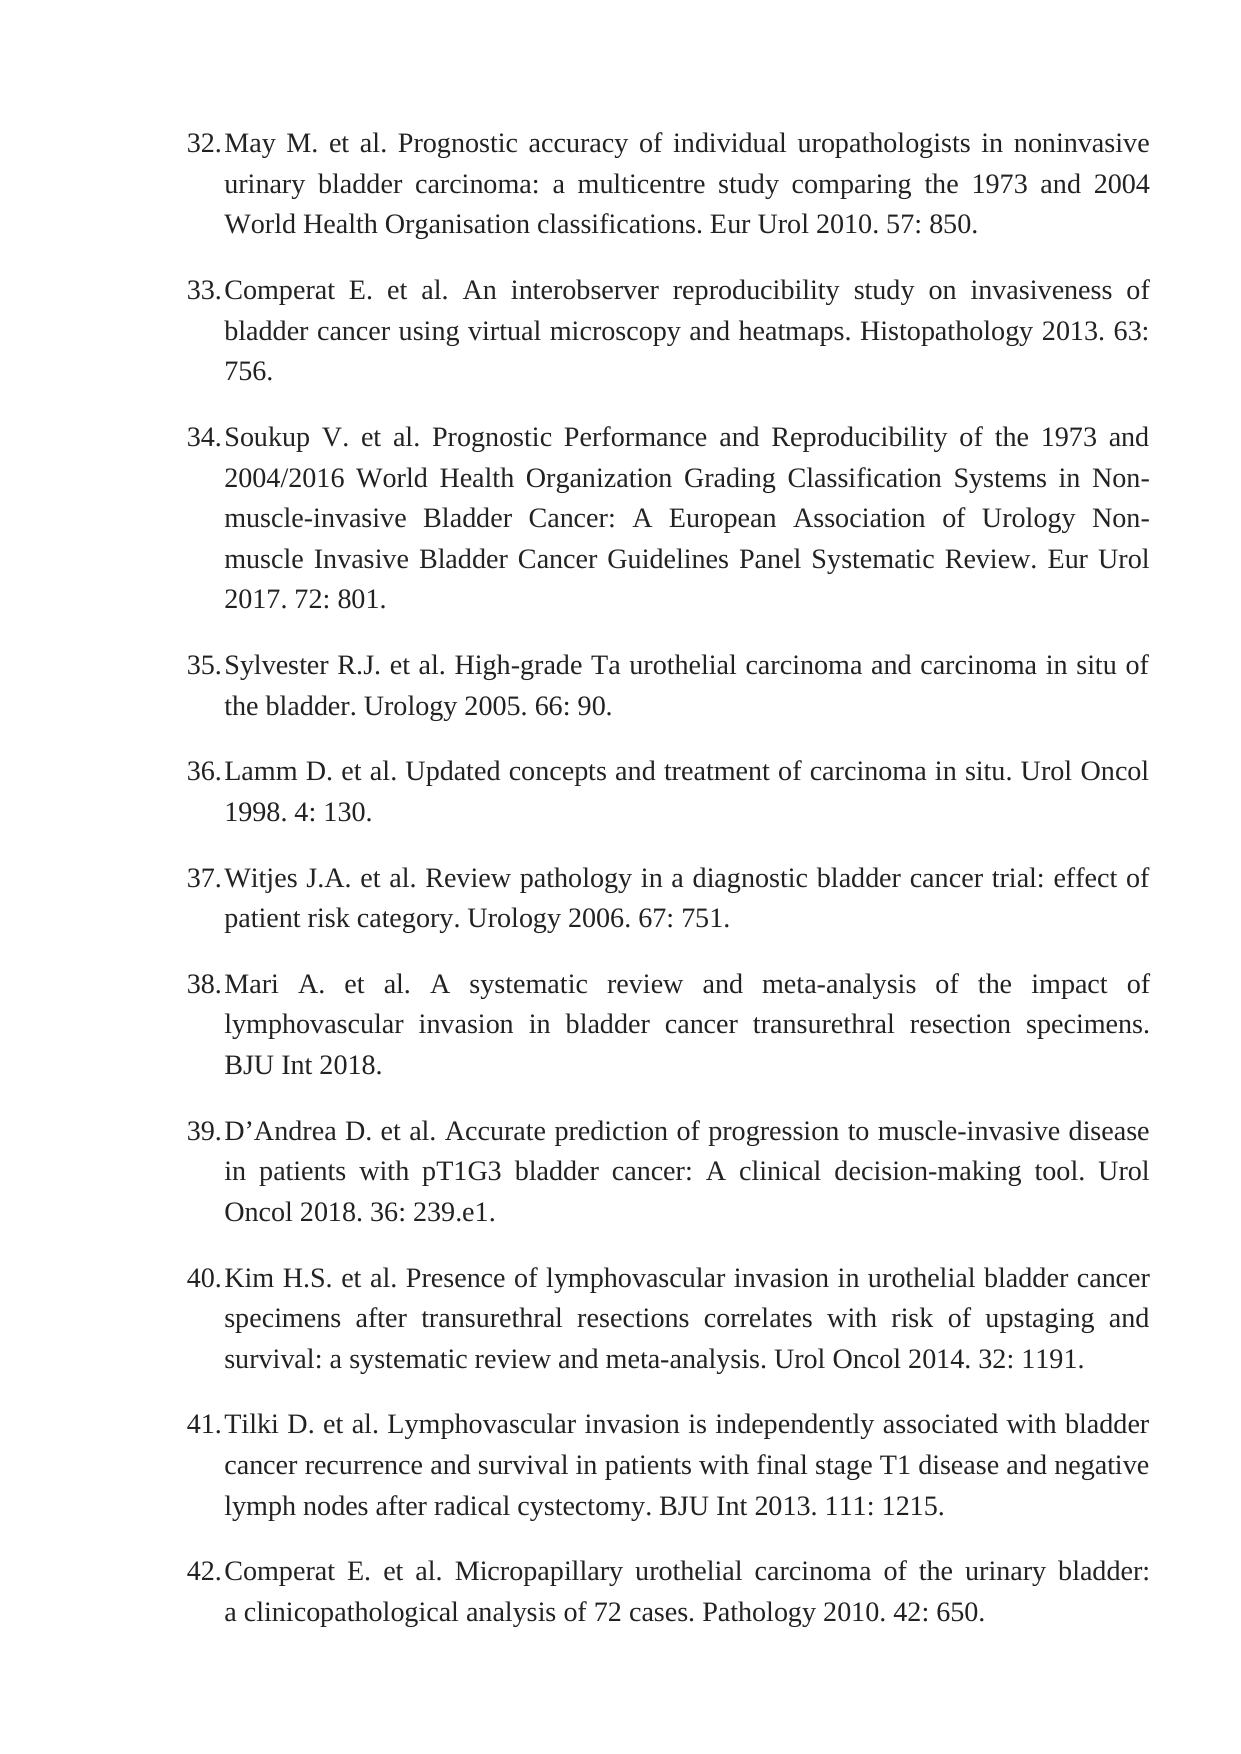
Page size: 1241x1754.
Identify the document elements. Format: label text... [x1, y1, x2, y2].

list Lamm D. et al. Updated concepts and treatment of carcinoma in situ. Urol Oncol 1998. 4: 130. [187, 746, 1152, 827]
list Tilki D. et al. Lymphovascular invasion is independently associated with bladder cancer recurrence and survival in patients with final stage T1 disease and negative lymph nodes after radical cystectomy. BJU Int 2013. 111: 1215. [187, 1399, 1152, 1521]
list May M. et al. Prognostic accuracy of individual uropathologists in noninvasive urinary bladder carcinoma: a multicentre study comparing the 1973 and 2004 World Health Organisation classifications. Eur Urol 2010. 57: 850. [187, 118, 1152, 240]
list D’Andrea D. et al. Accurate prediction of progression to muscle-invasive disease in patients with pT1G3 bladder cancer: A clinical decision-making tool. Urol Oncol 2018. 36: 239.e1. [187, 1106, 1152, 1227]
list Sylvester R.J. et al. High-grade Ta urothelial carcinoma and carcinoma in situ of the bladder. Urology 2005. 66: 90. [187, 640, 1152, 721]
list Soukup V. et al. Prognostic Performance and Reproducibility of the 1973 and 2004/2016 World Health Organization Grading Classification Systems in Non-muscle-invasive Bladder Cancer: A European Association of Urology Non-muscle Invasive Bladder Cancer Guidelines Panel Systematic Review. Eur Urol 2017. 72: 801. [187, 412, 1152, 615]
list Comperat E. et al. Micropapillary urothelial carcinoma of the urinary bladder: a clinicopathological analysis of 72 cases. Pathology 2010. 42: 650. [187, 1546, 1152, 1627]
list Mari A. et al. A systematic review and meta-analysis of the impact of lymphovascular invasion in bladder cancer transurethral resection specimens. BJU Int 2018. [187, 959, 1152, 1081]
list Kim H.S. et al. Presence of lymphovascular invasion in urothelial bladder cancer specimens after transurethral resections correlates with risk of upstaging and survival: a systematic review and meta-analysis. Urol Oncol 2014. 32: 1191. [187, 1252, 1152, 1374]
list Comperat E. et al. An interobserver reproducibility study on invasiveness of bladder cancer using virtual microscopy and heatmaps. Histopathology 2013. 63: 756. [187, 265, 1152, 387]
list Witjes J.A. et al. Review pathology in a diagnostic bladder cancer trial: effect of patient risk category. Urology 2006. 67: 751. [187, 852, 1152, 934]
